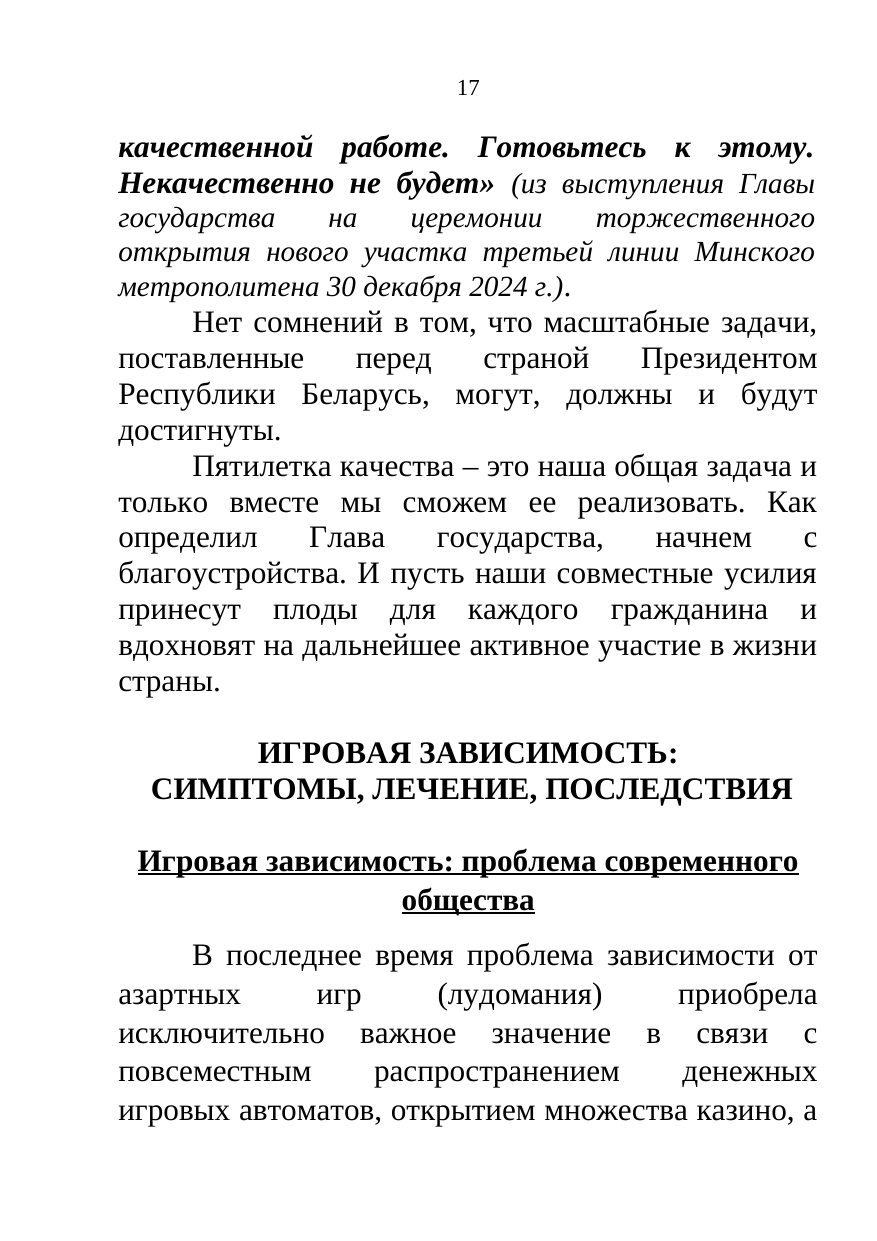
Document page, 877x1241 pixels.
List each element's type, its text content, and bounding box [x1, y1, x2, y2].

text Игровая зависимость: проблема современного общества [118, 842, 818, 917]
text Пятилетка качества – это наша общая задача и только вместе мы сможем ее реализовать. Как определил Глава государства, начнем с благоустройства. И пусть наши совместные усилия принесут плоды для каждого гражданина и вдохновят на дальнейшее активное участие в жизни страны. [118, 447, 818, 698]
text ИГРОВАЯ ЗАВИСИМОСТЬ: [118, 734, 818, 770]
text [118, 936, 818, 1127]
text СИМПТОМЫ, ЛЕЧЕНИЕ, ПОСЛЕДСТВИЯ [118, 770, 818, 806]
text Нет сомнений в том, что масштабные задачи, поставленные перед страной Президентом Республики Беларусь, могут, должны и будут достигнуты. [118, 303, 818, 447]
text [118, 128, 818, 303]
